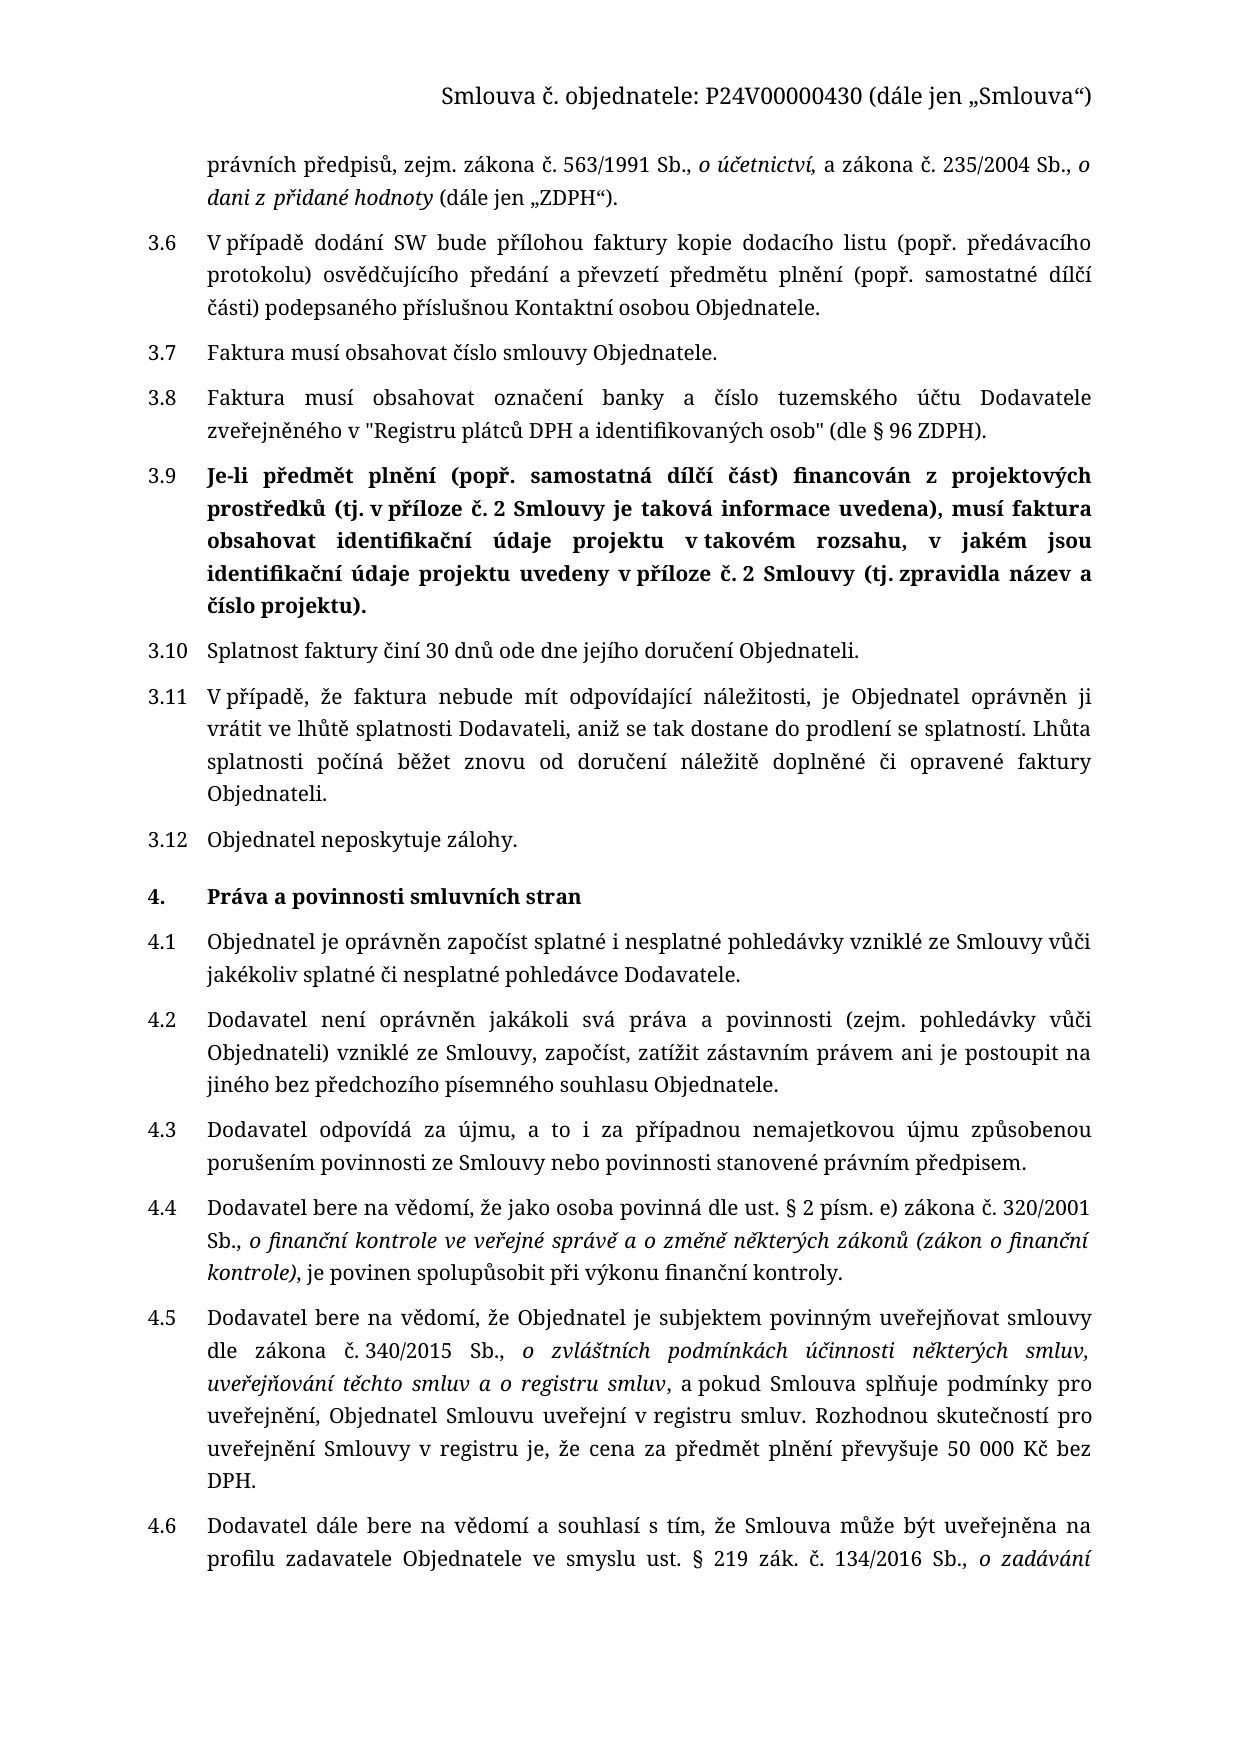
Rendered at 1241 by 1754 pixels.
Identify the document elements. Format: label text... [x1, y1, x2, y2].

list Dodavatel není oprávněn jakákoli svá práva a povinnosti (zejm. pohledávky vůči Objednateli) vzniklé ze Smlouvy, započíst, zatížit zástavním právem ani je postoupit na jiného bez předchozího písemného souhlasu Objednatele. [148, 1005, 1092, 1099]
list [148, 1512, 1092, 1573]
list Faktura musí obsahovat číslo smlouvy Objednatele. [148, 338, 1092, 367]
list Objednatel neposkytuje zálohy. [148, 825, 1092, 853]
list Splatnost faktury činí 30 dnů ode dne jejího doručení Objednateli. [148, 637, 1092, 665]
list Je-li předmět plnění (popř. samostatná dílčí část) financován z projektových prostředků (tj. v příloze č. 2 Smlouvy je taková informace uvedena), musí faktura obsahovat identifikační údaje projektu v takovém rozsahu, v jakém jsou identifikační údaje projektu uvedeny v příloze č. 2 Smlouvy (tj. zpravidla název a číslo projektu). [148, 461, 1092, 620]
list V případě dodání SW bude přílohou faktury kopie dodacího listu (popř. předávacího protokolu) osvědčujícího předání a převzetí předmětu plnění (popř. samostatné dílčí části) podepsaného příslušnou Kontaktní osobou Objednatele. [148, 228, 1092, 322]
list Práva a povinnosti smluvních stran [148, 882, 1092, 911]
list Dodavatel odpovídá za újmu, a to i za případnou nemajetkovou újmu způsobenou porušením povinnosti ze Smlouvy nebo povinnosti stanovené právním předpisem. [148, 1115, 1092, 1176]
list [148, 150, 1092, 211]
list Objednatel je oprávněn započíst splatné i nesplatné pohledávky vzniklé ze Smlouvy vůči jakékoliv splatné či nesplatné pohledávce Dodavatele. [148, 927, 1092, 988]
list Faktura musí obsahovat označení banky a číslo tuzemského účtu Dodavatele zveřejněného v "Registru plátců DPH a identifikovaných osob" (dle § 96 ZDPH). [148, 383, 1092, 444]
list Dodavatel bere na vědomí, že jako osoba povinná dle ust. § 2 písm. e) zákona č. 320/2001 Sb., o finanční kontrole ve veřejné správě a o změně některých zákonů (zákon o finanční kontrole), je povinen spolupůsobit při výkonu finanční kontroly. [148, 1193, 1092, 1287]
list V případě, že faktura nebude mít odpovídající náležitosti, je Objednatel oprávněn ji vrátit ve lhůtě splatnosti Dodavateli, aniž se tak dostane do prodlení se splatností. Lhůta splatnosti počíná běžet znovu od doručení náležitě doplněné či opravené faktury Objednateli. [148, 682, 1092, 808]
list Dodavatel bere na vědomí, že Objednatel je subjektem povinným uveřejňovat smlouvy dle zákona č. 340/2015 Sb., o zvláštních podmínkách účinnosti některých smluv, uveřejňování těchto smluv a o registru smluv, a pokud Smlouva splňuje podmínky pro uveřejnění, Objednatel Smlouvu uveřejní v registru smluv. Rozhodnou skutečností pro uveřejnění Smlouvy v registru je, že cena za předmět plnění převyšuje 50 000 Kč bez DPH. [148, 1303, 1092, 1495]
